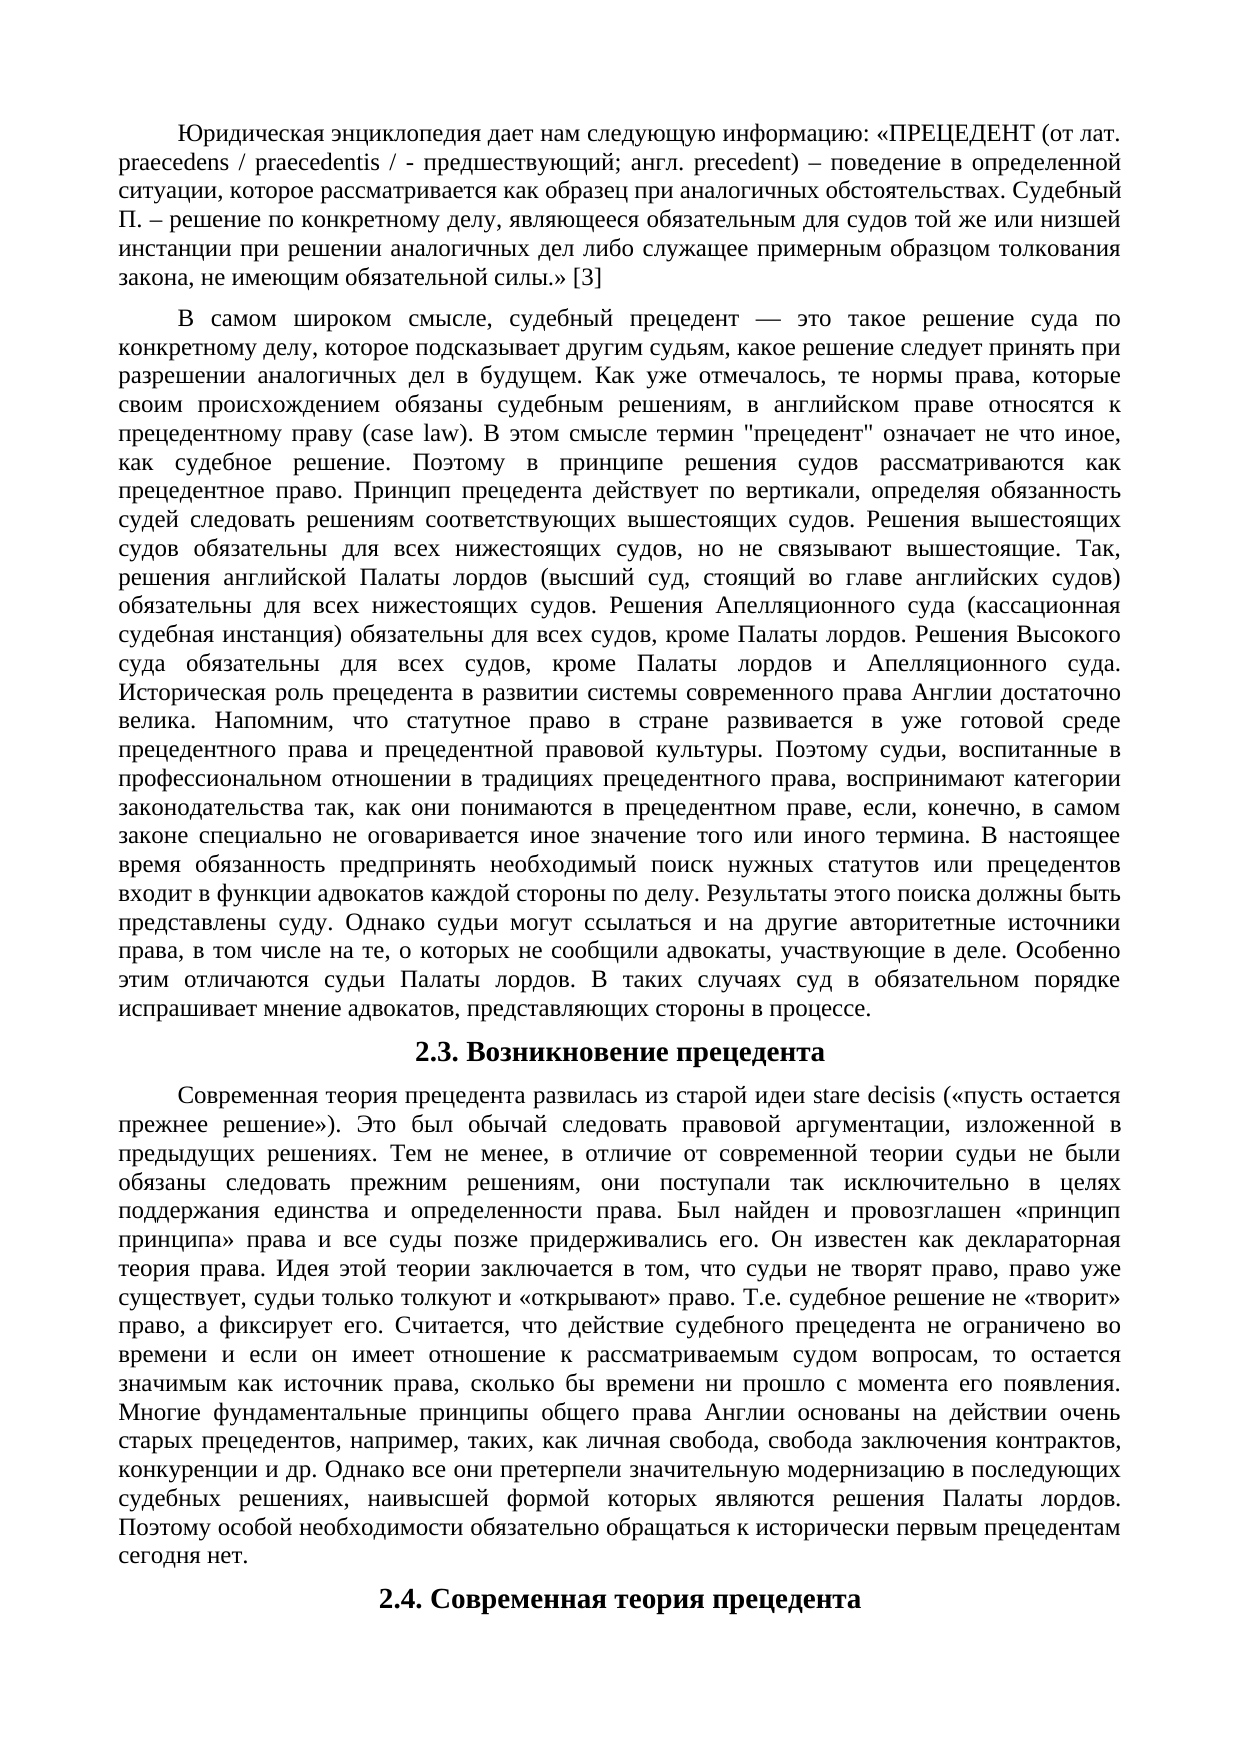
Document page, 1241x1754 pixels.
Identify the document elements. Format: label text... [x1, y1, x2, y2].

text В самом широком смысле, судебный прецедент — это такое решение суда по конкретному делу, которое подсказывает другим судьям, какое решение следует принять при разрешении аналогичных дел в будущем. Как уже отмечалось, те нормы права, которые своим происхождением обязаны судебным решениям, в английском праве относятся к прецедентному праву (case law). В этом смысле термин "прецедент" означает не что иное, как судебное решение. Поэтому в принципе решения судов рассматриваются как прецедентное право. Принцип прецедента действует по вертикали, определяя обязанность судей следовать решениям соответствующих вышестоящих судов. Решения вышестоящих судов обязательны для всех нижестоящих судов, но не связывают вышестоящие. Так, решения английской Палаты лордов (высший суд, стоящий во главе английских судов) обязательны для всех нижестоящих судов. Решения Апелляционного суда (кассационная судебная инстанция) обязательны для всех судов, кроме Палаты лордов. Решения Высокого суда обязательны для всех судов, кроме Палаты лордов и Апелляционного суда. Историческая роль прецедента в развитии системы современного права Англии достаточно велика. Напомним, что статутное право в стране развивается в уже готовой среде прецедентного права и прецедентной правовой культуры. Поэтому судьи, воспитанные в профессиональном отношении в традициях прецедентного права, воспринимают категории законодательства так, как они понимаются в прецедентном праве, если, конечно, в самом законе специально не оговаривается иное значение того или иного термина. В настоящее время обязанность предпринять необходимый поиск нужных статутов или прецедентов входит в функции адвокатов каждой стороны по делу. Результаты этого поиска должны быть представлены суду. Однако судьи могут ссылаться и на другие авторитетные источники права, в том числе на те, о которых не сообщили адвокаты, участвующие в деле. Особенно этим отличаются судьи Палаты лордов. В таких случаях суд в обязательном порядке испрашивает мнение адвокатов, представляющих стороны в процессе. [118, 303, 1122, 1022]
text 2.4. Современная теория прецедента [118, 1582, 1122, 1615]
text Современная теория прецедента развилась из старой идеи stare decisis («пусть остается прежнее решение»). Это был обычай следовать правовой аргументации, изложенной в предыдущих решениях. Тем не менее, в отличие от современной теории судьи не были обязаны следовать прежним решениям, они поступали так исключительно в целях поддержания единства и определенности права. Был найден и провозглашен «принцип принципа» права и все суды позже придерживались его. Он известен как деклараторная теория права. Идея этой теории заключается в том, что судьи не творят право, право уже существует, судьи только толкуют и «открывают» право. Т.е. судебное решение не «творит» право, а фиксирует его. Считается, что действие судебного прецедента не ограничено во времени и если он имеет отношение к рассматриваемым судом вопросам, то остается значимым как источник права, сколько бы времени ни прошло с момента его появления. Многие фундаментальные принципы общего права Англии основаны на действии очень старых прецедентов, например, таких, как личная свобода, свобода заключения контрактов, конкуренции и др. Однако все они претерпели значительную модернизацию в последующих судебных решениях, наивысшей формой которых являются решения Палаты лордов. Поэтому особой необходимости обязательно обращаться к исторически первым прецедентам сегодня нет. [118, 1080, 1122, 1569]
text Юридическая энциклопедия дает нам следующую информацию: «ПРЕЦЕДЕНТ (от лат. praecedens / praecedentis / - предшествующий; англ. precedent) – поведение в определенной ситуации, которое рассматривается как образец при аналогичных обстоятельствах. Судебный П. – решение по конкретному делу, являющееся обязательным для судов той же или низшей инстанции при решении аналогичных дел либо служащее примерным образцом толкования закона, не имеющим обязательной силы.» [3] [118, 118, 1122, 291]
text 2.3. Возникновение прецедента [118, 1034, 1122, 1068]
